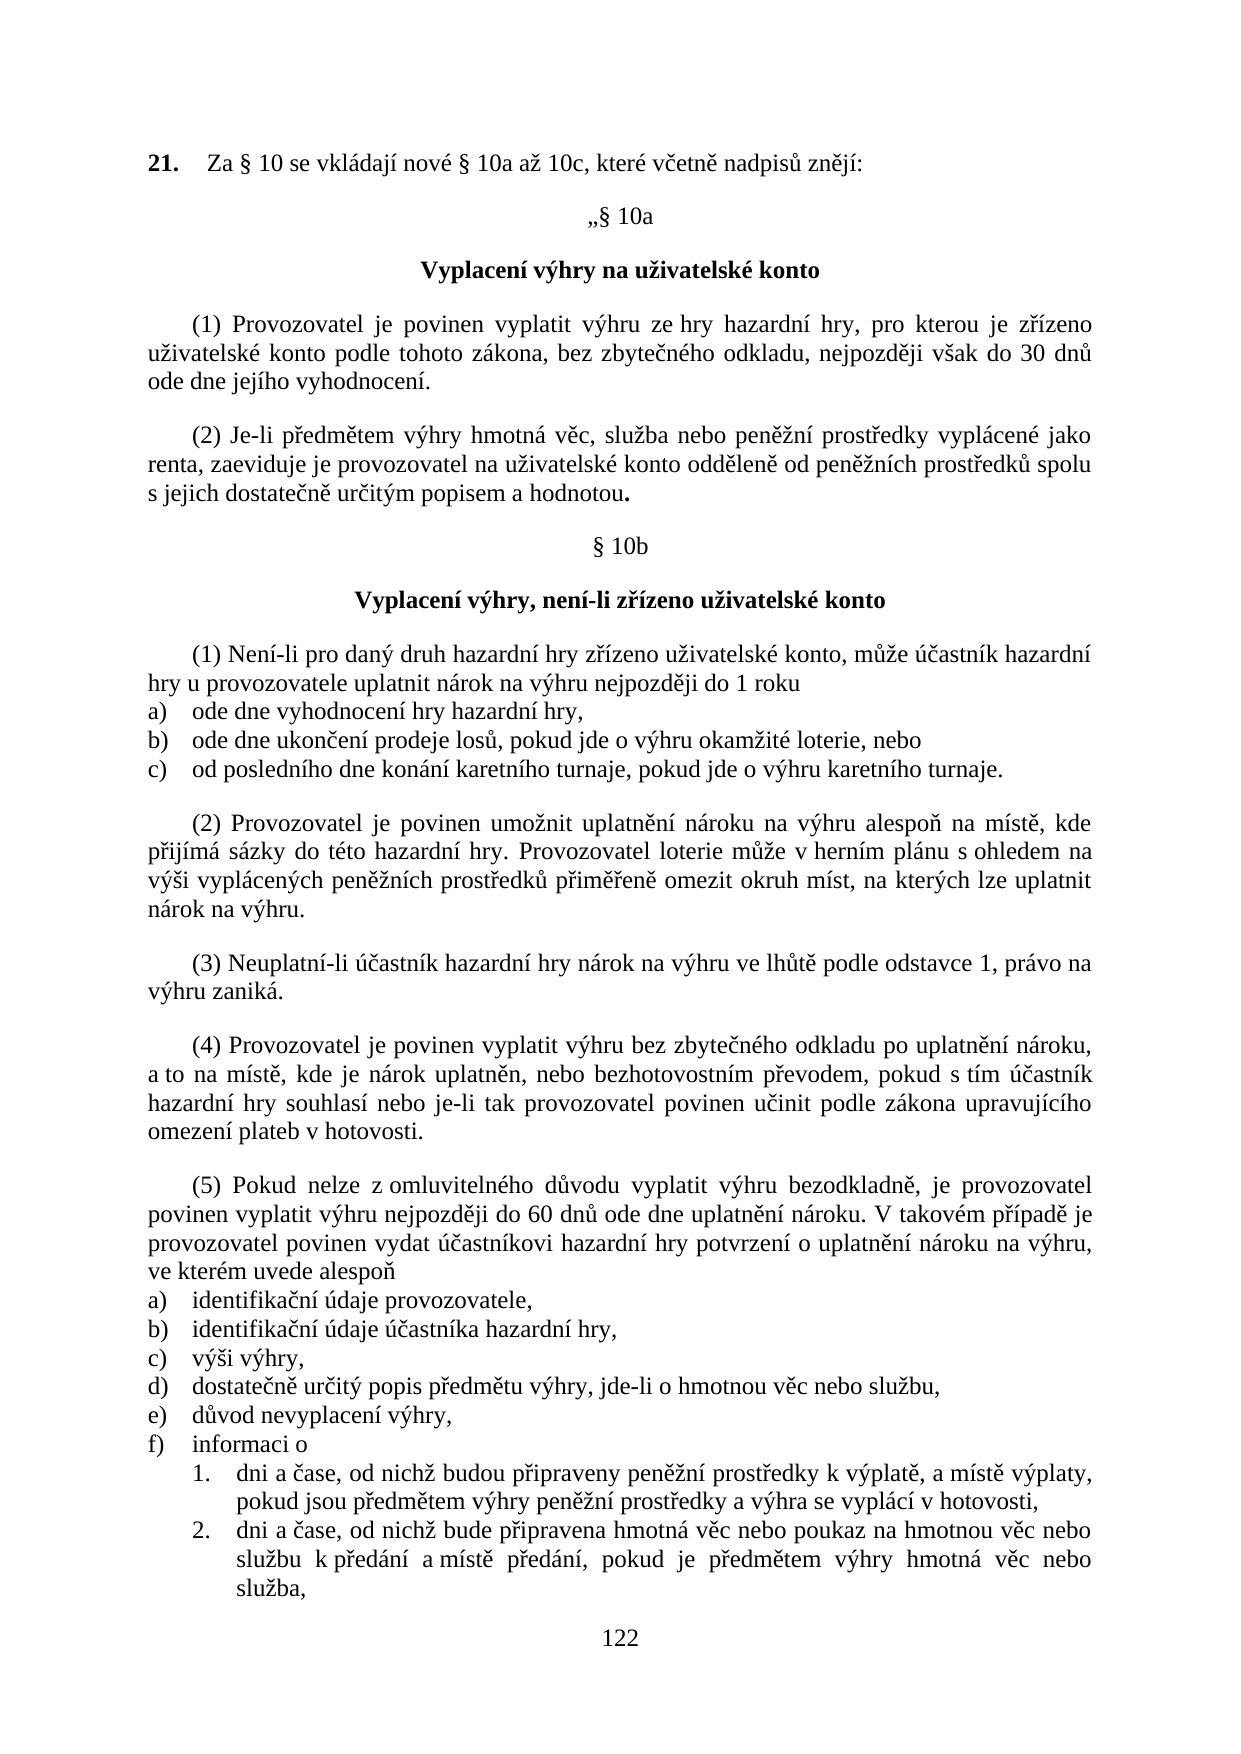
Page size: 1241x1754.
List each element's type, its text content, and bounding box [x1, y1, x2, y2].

text „§ 10a [148, 201, 1093, 230]
text (1) Není-li pro daný druh hazardní hry zřízeno uživatelské konto, může účastník hazardní hry u provozovatele uplatnit nárok na výhru nejpozději do 1 roku [148, 639, 1093, 696]
text (4) Provozovatel je povinen vyplatit výhru bez zbytečného odkladu po uplatnění nároku, a to na místě, kde je nárok uplatněn, nebo bezhotovostním převodem, pokud s tím účastník hazardní hry souhlasí nebo je-li tak provozovatel povinen učinit podle zákona upravujícího omezení plateb v hotovosti. [148, 1030, 1093, 1145]
text f) informaci o [148, 1429, 1093, 1458]
text § 10b [148, 531, 1093, 560]
text c) výši výhry, [148, 1343, 1093, 1371]
text 2. dni a čase, od nichž bude připravena hmotná věc nebo poukaz na hmotnou věc nebo službu k předání a místě předání, pokud je předmětem výhry hmotná věc nebo služba, [192, 1515, 1093, 1601]
list Za § 10 se vkládají nové § 10a až 10c, které včetně nadpisů znějí: [148, 148, 1093, 176]
text Vyplacení výhry, není-li zřízeno uživatelské konto [148, 585, 1093, 614]
text b) identifikační údaje účastníka hazardní hry, [148, 1314, 1093, 1343]
text (5) Pokud nelze z omluvitelného důvodu vyplatit výhru bezodkladně, je provozovatel povinen vyplatit výhru nejpozději do 60 dnů ode dne uplatnění nároku. V takovém případě je provozovatel povinen vydat účastníkovi hazardní hry potvrzení o uplatnění nároku na výhru, ve kterém uvede alespoň [148, 1170, 1093, 1285]
text 1. dni a čase, od nichž budou připraveny peněžní prostředky k výplatě, a místě výplaty, pokud jsou předmětem výhry peněžní prostředky a výhra se vyplácí v hotovosti, [192, 1458, 1093, 1515]
text (2) Provozovatel je povinen umožnit uplatnění nároku na výhru alespoň na místě, kde přijímá sázky do této hazardní hry. Provozovatel loterie může v herním plánu s ohledem na výši vyplácených peněžních prostředků přiměřeně omezit okruh míst, na kterých lze uplatnit nárok na výhru. [148, 808, 1093, 923]
text (3) Neuplatní-li účastník hazardní hry nárok na výhru ve lhůtě podle odstavce 1, právo na výhru zaniká. [148, 948, 1093, 1005]
text (1) Provozovatel je povinen vyplatit výhru ze hry hazardní hry, pro kterou je zřízeno uživatelské konto podle tohoto zákona, bez zbytečného odkladu, nejpozději však do 30 dnů ode dne jejího vyhodnocení. [148, 309, 1093, 395]
text e) důvod nevyplacení výhry, [148, 1400, 1093, 1429]
text d) dostatečně určitý popis předmětu výhry, jde-li o hmotnou věc nebo službu, [148, 1371, 1093, 1400]
text b) ode dne ukončení prodeje losů, pokud jde o výhru okamžité loterie, nebo [148, 725, 1093, 754]
text a) ode dne vyhodnocení hry hazardní hry, [148, 696, 1093, 725]
text c) od posledního dne konání karetního turnaje, pokud jde o výhru karetního turnaje. [148, 754, 1093, 783]
text Vyplacení výhry na uživatelské konto [148, 255, 1093, 284]
text (2) Je-li předmětem výhry hmotná věc, služba nebo peněžní prostředky vyplácené jako renta, zaeviduje je provozovatel na uživatelské konto odděleně od peněžních prostředků spolu s jejich dostatečně určitým popisem a hodnotou. [148, 420, 1093, 506]
text a) identifikační údaje provozovatele, [148, 1285, 1093, 1314]
